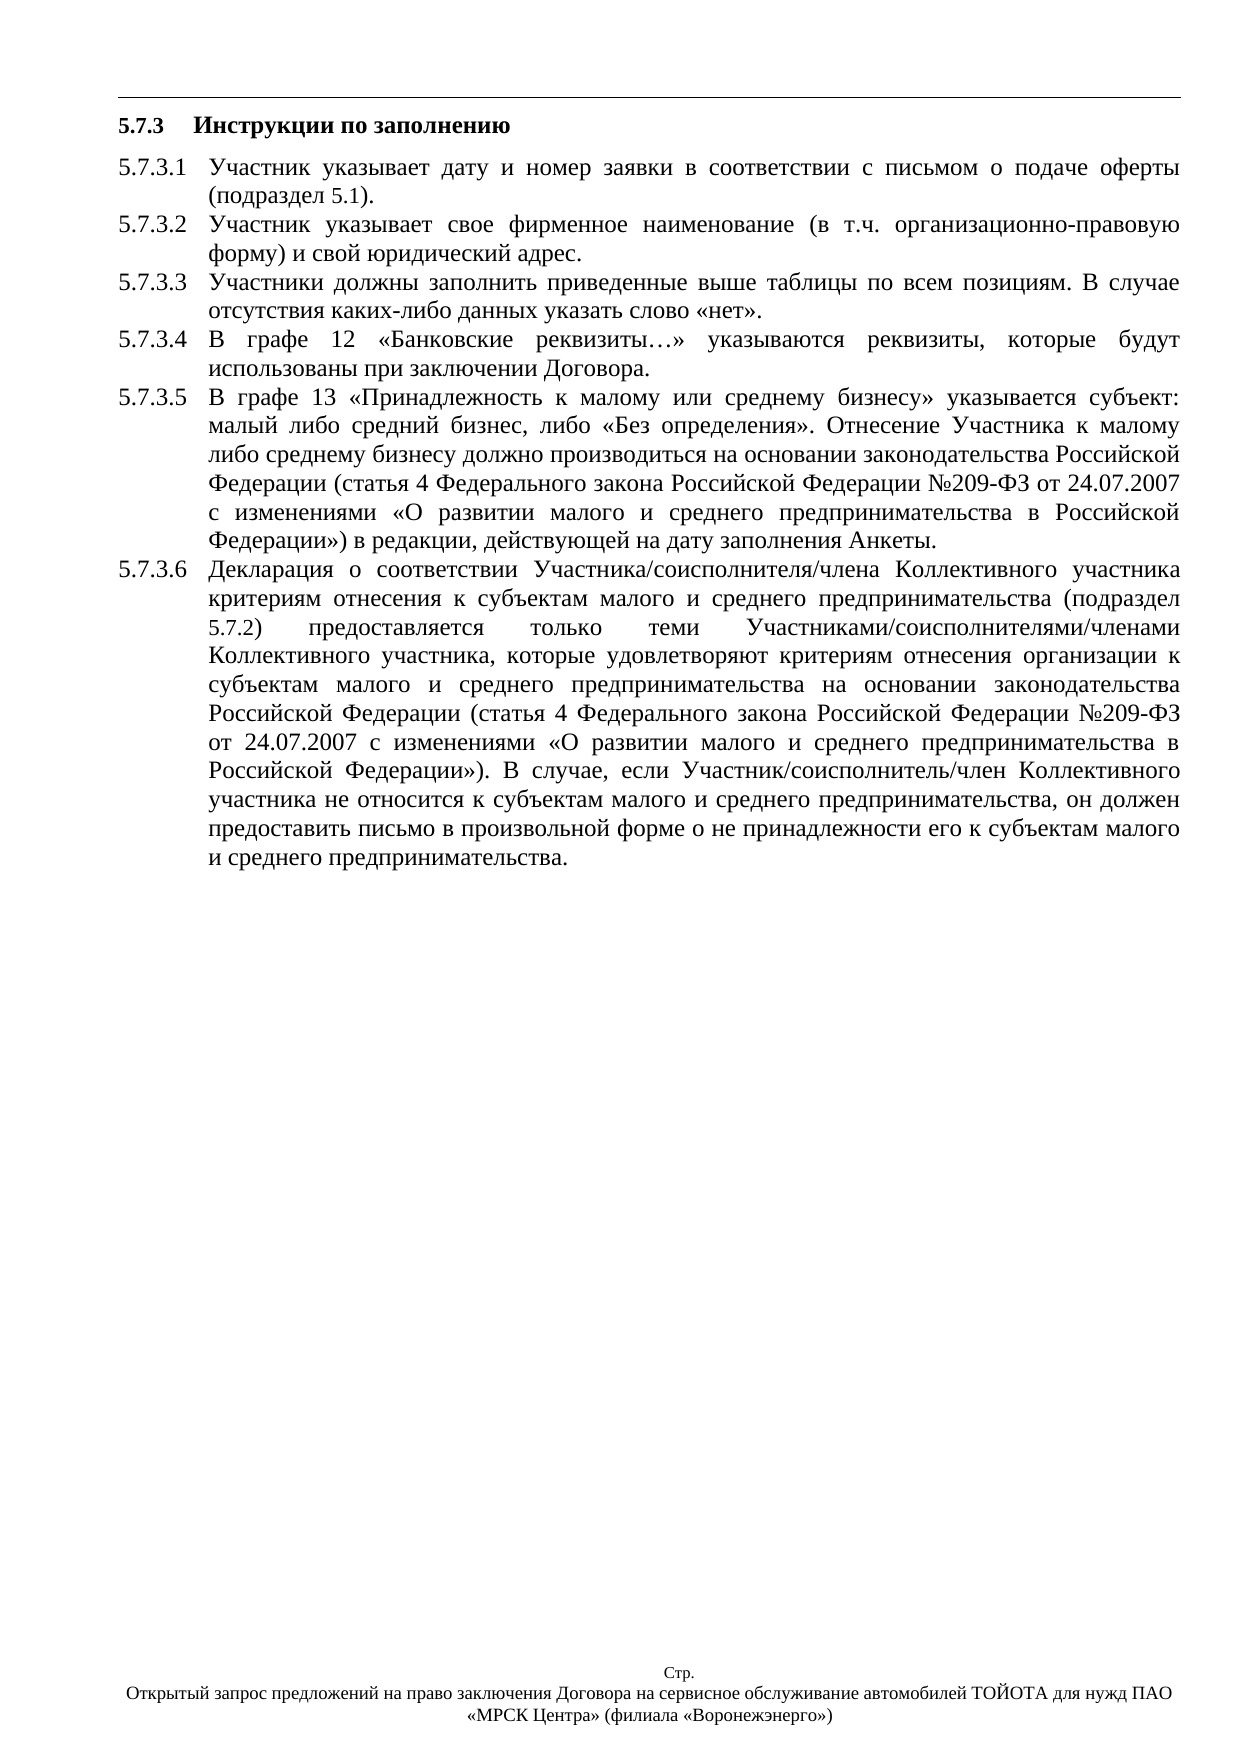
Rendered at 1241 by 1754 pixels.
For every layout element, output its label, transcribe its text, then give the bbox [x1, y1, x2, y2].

list Участник указывает дату и номер заявки в соответствии с письмом о подаче оферты (подраздел 5.1). [118, 152, 1181, 209]
subtitle Инструкции по заполнению [118, 111, 1181, 139]
list Участник указывает свое фирменное наименование (в т.ч. организационно-правовую форму) и свой юридический адрес. [118, 209, 1181, 267]
list Участники должны заполнить приведенные выше таблицы по всем позициям. В случае отсутствия каких-либо данных указать слово «нет». [118, 267, 1181, 324]
list В графе 12 «Банковские реквизиты…» указываются реквизиты, которые будут использованы при заключении Договора. [118, 324, 1181, 382]
list Декларация о соответствии Участника/соисполнителя/члена Коллективного участника критериям отнесения к субъектам малого и среднего предпринимательства (подраздел 5.7.2) предоставляется только теми Участниками/соисполнителями/членами Коллективного участника, которые удовлетворяют критериям отнесения организации к субъектам малого и среднего предпринимательства на основании законодательства Российской Федерации (статья 4 Федерального закона Российской Федерации №209-ФЗ от 24.07.2007 с изменениями «О развитии малого и среднего предпринимательства в Российской Федерации»). В случае, если Участник/соисполнитель/член Коллективного участника не относится к субъектам малого и среднего предпринимательства, он должен предоставить письмо в произвольной форме о не принадлежности его к субъектам малого и среднего предпринимательства. [118, 554, 1181, 871]
list В графе 13 «Принадлежность к малому или среднему бизнесу» указывается субъект: малый либо средний бизнес, либо «Без определения». Отнесение Участника к малому либо среднему бизнесу должно производиться на основании законодательства Российской Федерации (статья 4 Федерального закона Российской Федерации №209-ФЗ от 24.07.2007 с изменениями «О развитии малого и среднего предпринимательства в Российской Федерации») в редакции, действующей на дату заполнения Анкеты. [118, 382, 1181, 554]
